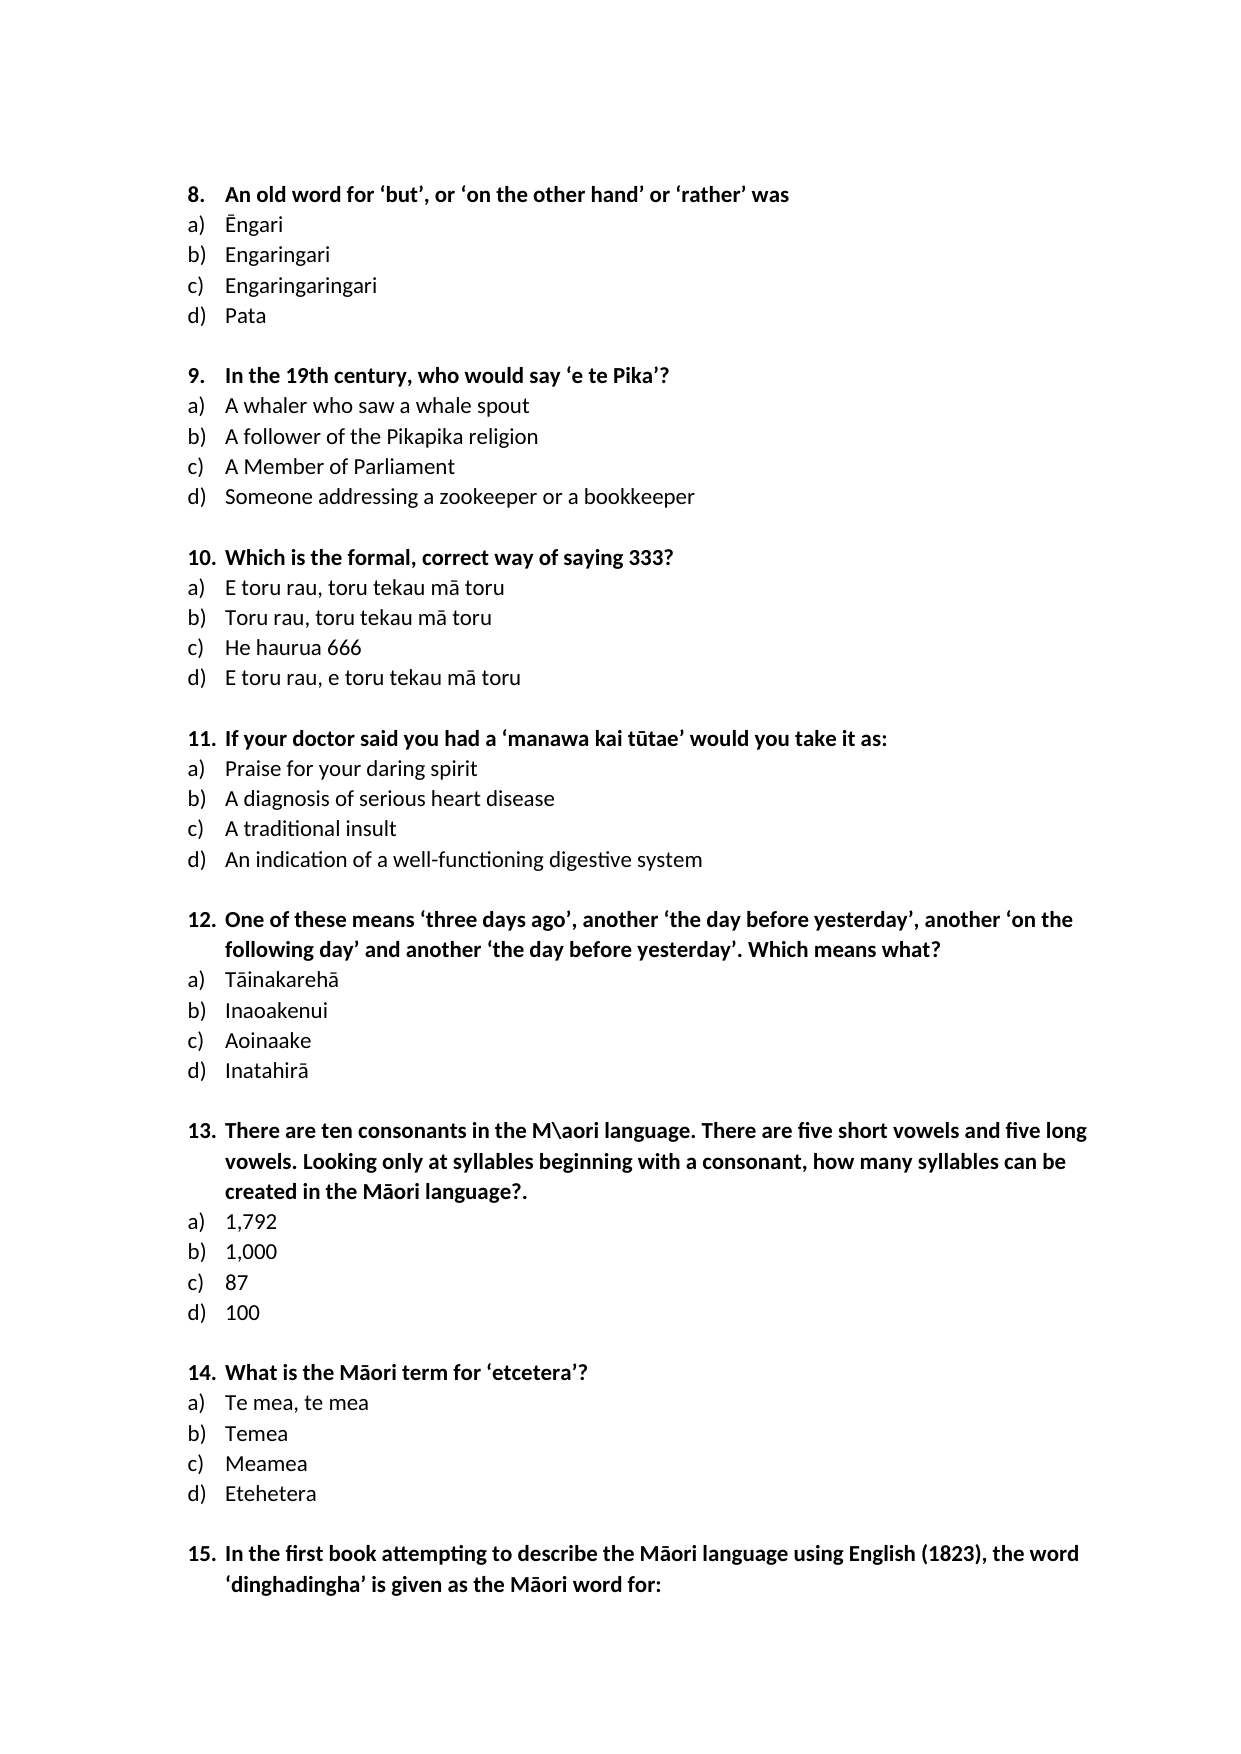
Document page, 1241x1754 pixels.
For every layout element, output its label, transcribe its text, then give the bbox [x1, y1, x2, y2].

list Tāinakarehā [187, 966, 1090, 994]
list Engaringaringari [187, 271, 1090, 299]
list In the 19th century, who would say ‘e te Pika’? [187, 361, 1090, 389]
list 1,792 [187, 1207, 1090, 1235]
list Aoinaake [187, 1026, 1090, 1054]
list 100 [187, 1298, 1090, 1326]
list Pata [187, 301, 1090, 359]
list What is the Māori term for ‘etcetera’? [187, 1358, 1090, 1386]
list Temea [187, 1419, 1090, 1447]
list A traditional insult [187, 814, 1090, 843]
list E toru rau, e toru tekau mā toru [187, 663, 1090, 692]
list A whaler who saw a whale spout [187, 392, 1090, 420]
list Engaringari [187, 241, 1090, 269]
list Ēngari [187, 210, 1090, 238]
list E toru rau, toru tekau mā toru [187, 573, 1090, 601]
list 1,000 [187, 1237, 1090, 1266]
list One of these means ‘three days ago’, another ‘the day before yesterday’, another ‘on the following day’ and another ‘the day before yesterday’. Which means what? [187, 905, 1090, 963]
list He haurua 666 [187, 633, 1090, 661]
list There are ten consonants in the M\aori language. There are five short vowels and five long vowels. Looking only at syllables beginning with a consonant, how many syllables can be created in the Māori language?. [187, 1117, 1090, 1205]
list In the first book attempting to describe the Māori language using English (1823), the word ‘dinghadingha’ is given as the Māori word for: [187, 1539, 1090, 1598]
list 87 [187, 1268, 1090, 1296]
list An old word for ‘but’, or ‘on the other hand’ or ‘rather’ was [187, 180, 1090, 208]
list Inatahirā [187, 1056, 1090, 1084]
list Someone addressing a zookeeper or a bookkeeper [187, 482, 1090, 510]
list A diagnosis of serious heart disease [187, 784, 1090, 812]
list Inaoakenui [187, 996, 1090, 1024]
list A follower of the Pikapika religion [187, 422, 1090, 450]
list Etehetera [187, 1479, 1090, 1507]
list Te mea, te mea [187, 1388, 1090, 1417]
list Praise for your daring spirit [187, 754, 1090, 782]
list Meamea [187, 1449, 1090, 1477]
list A Member of Parliament [187, 452, 1090, 480]
list Which is the formal, correct way of saying 333? [187, 543, 1090, 571]
list An indication of a well-functioning digestive system [187, 845, 1090, 873]
list If your doctor said you had a ‘manawa kai tūtae’ would you take it as: [187, 724, 1090, 752]
list Toru rau, toru tekau mā toru [187, 603, 1090, 631]
